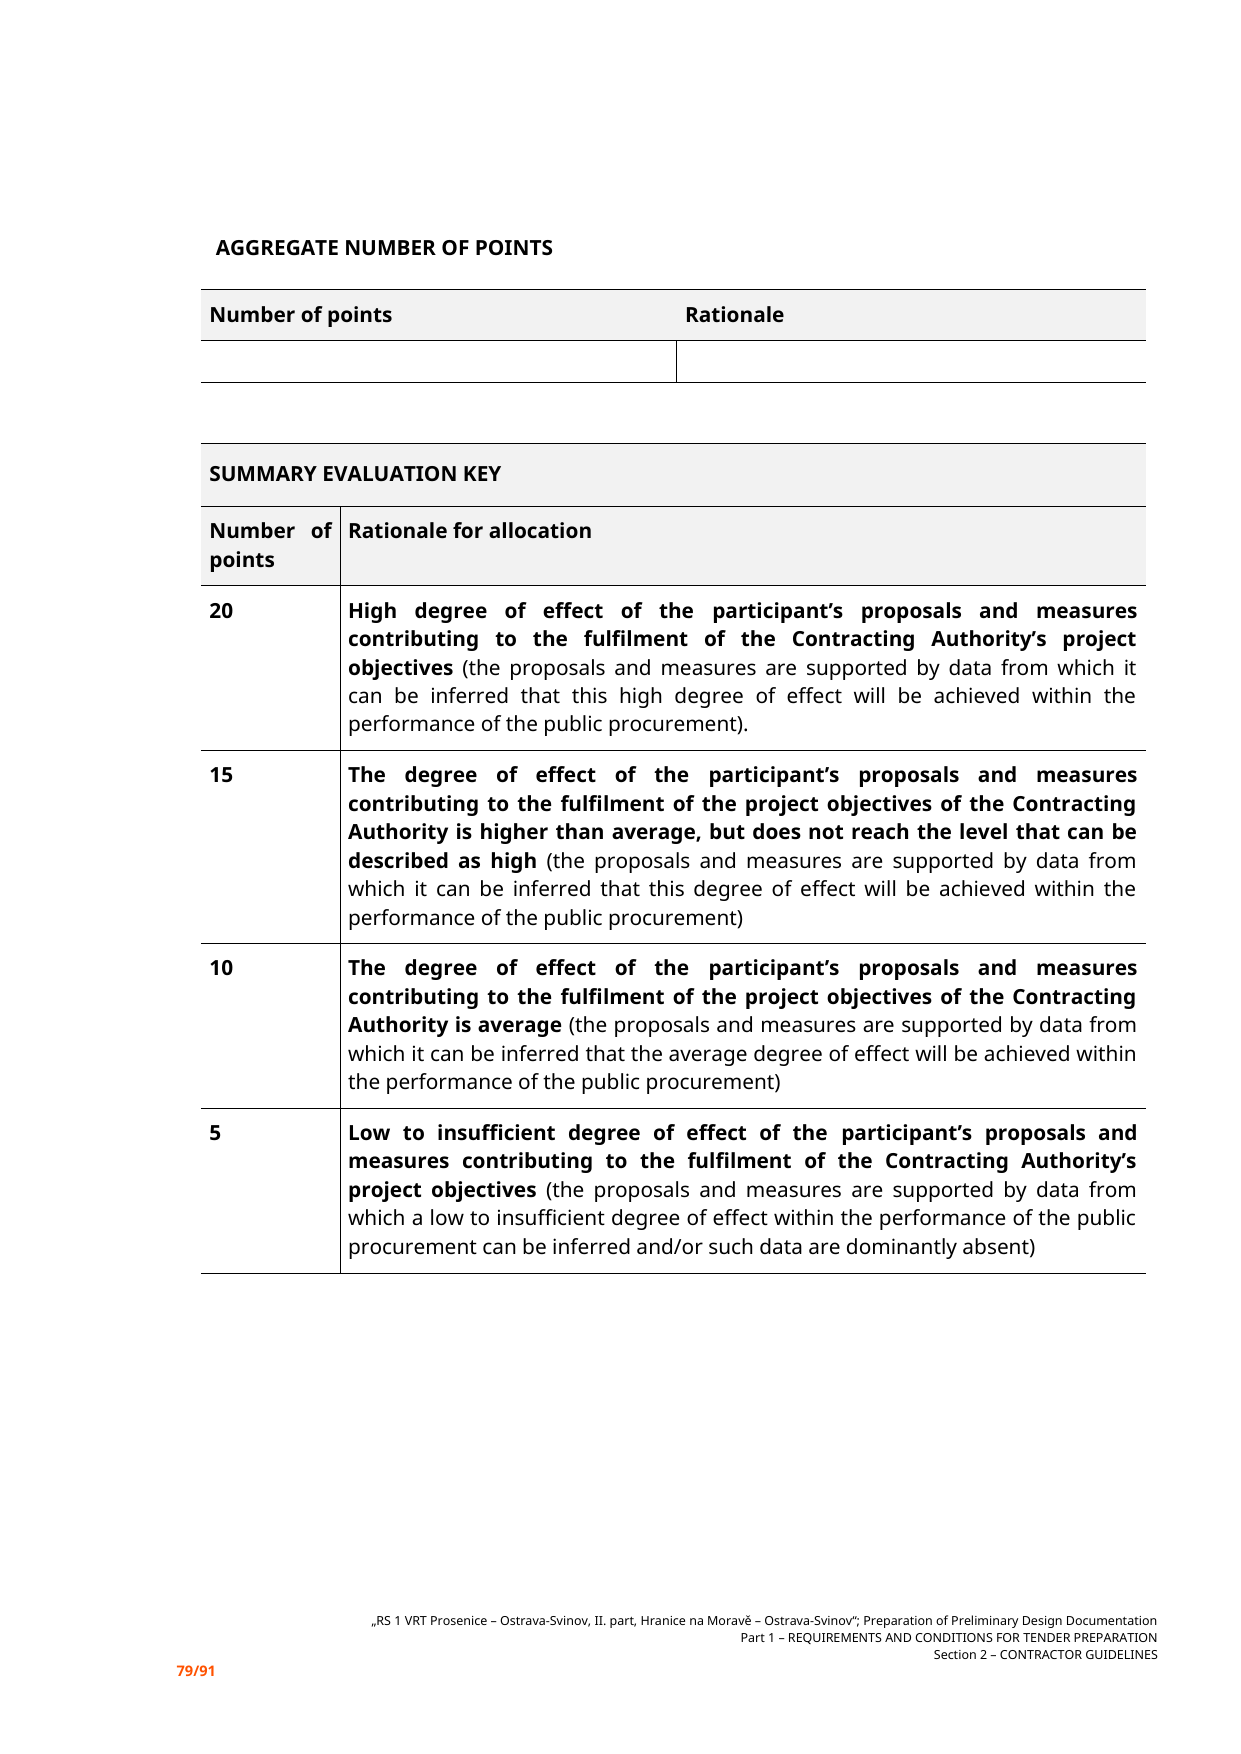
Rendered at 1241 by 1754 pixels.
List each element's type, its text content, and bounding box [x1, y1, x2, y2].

table_cell 15 [201, 751, 340, 943]
table_header Rationale [676, 290, 1146, 340]
table_cell [677, 341, 1146, 382]
text AGGREGATE NUMBER OF POINTS [216, 233, 1122, 262]
table_header SUMMARY EVALUATION KEY [201, 444, 1146, 506]
table_cell Rationale for allocation [341, 507, 1146, 585]
table_header Number of points [201, 290, 676, 340]
table_cell [201, 341, 676, 382]
table_cell 20 [201, 586, 340, 750]
table_cell The degree of effect of the participant’s proposals and measures contributing to the fulfilment of the project objectives of the Contracting Authority is higher than average, but does not reach the level that can be described as high (the proposals and measures are supported by data from which it can be inferred that this degree of effect will be achieved within the performance of the public procurement) [341, 751, 1146, 943]
table_cell Number of points [201, 507, 340, 585]
table_cell 5 [201, 1109, 340, 1273]
table_cell Low to insufficient degree of effect of the participant’s proposals and measures contributing to the fulfilment of the Contracting Authority’s project objectives (the proposals and measures are supported by data from which a low to insufficient degree of effect within the performance of the public procurement can be inferred and/or such data are dominantly absent) [341, 1109, 1146, 1273]
table_cell 10 [201, 944, 340, 1108]
table_cell The degree of effect of the participant’s proposals and measures contributing to the fulfilment of the project objectives of the Contracting Authority is average (the proposals and measures are supported by data from which it can be inferred that the average degree of effect will be achieved within the performance of the public procurement) [341, 944, 1146, 1108]
table_cell High degree of effect of the participant’s proposals and measures contributing to the fulfilment of the Contracting Authority’s project objectives (the proposals and measures are supported by data from which it can be inferred that this high degree of effect will be achieved within the performance of the public procurement). [341, 586, 1146, 750]
